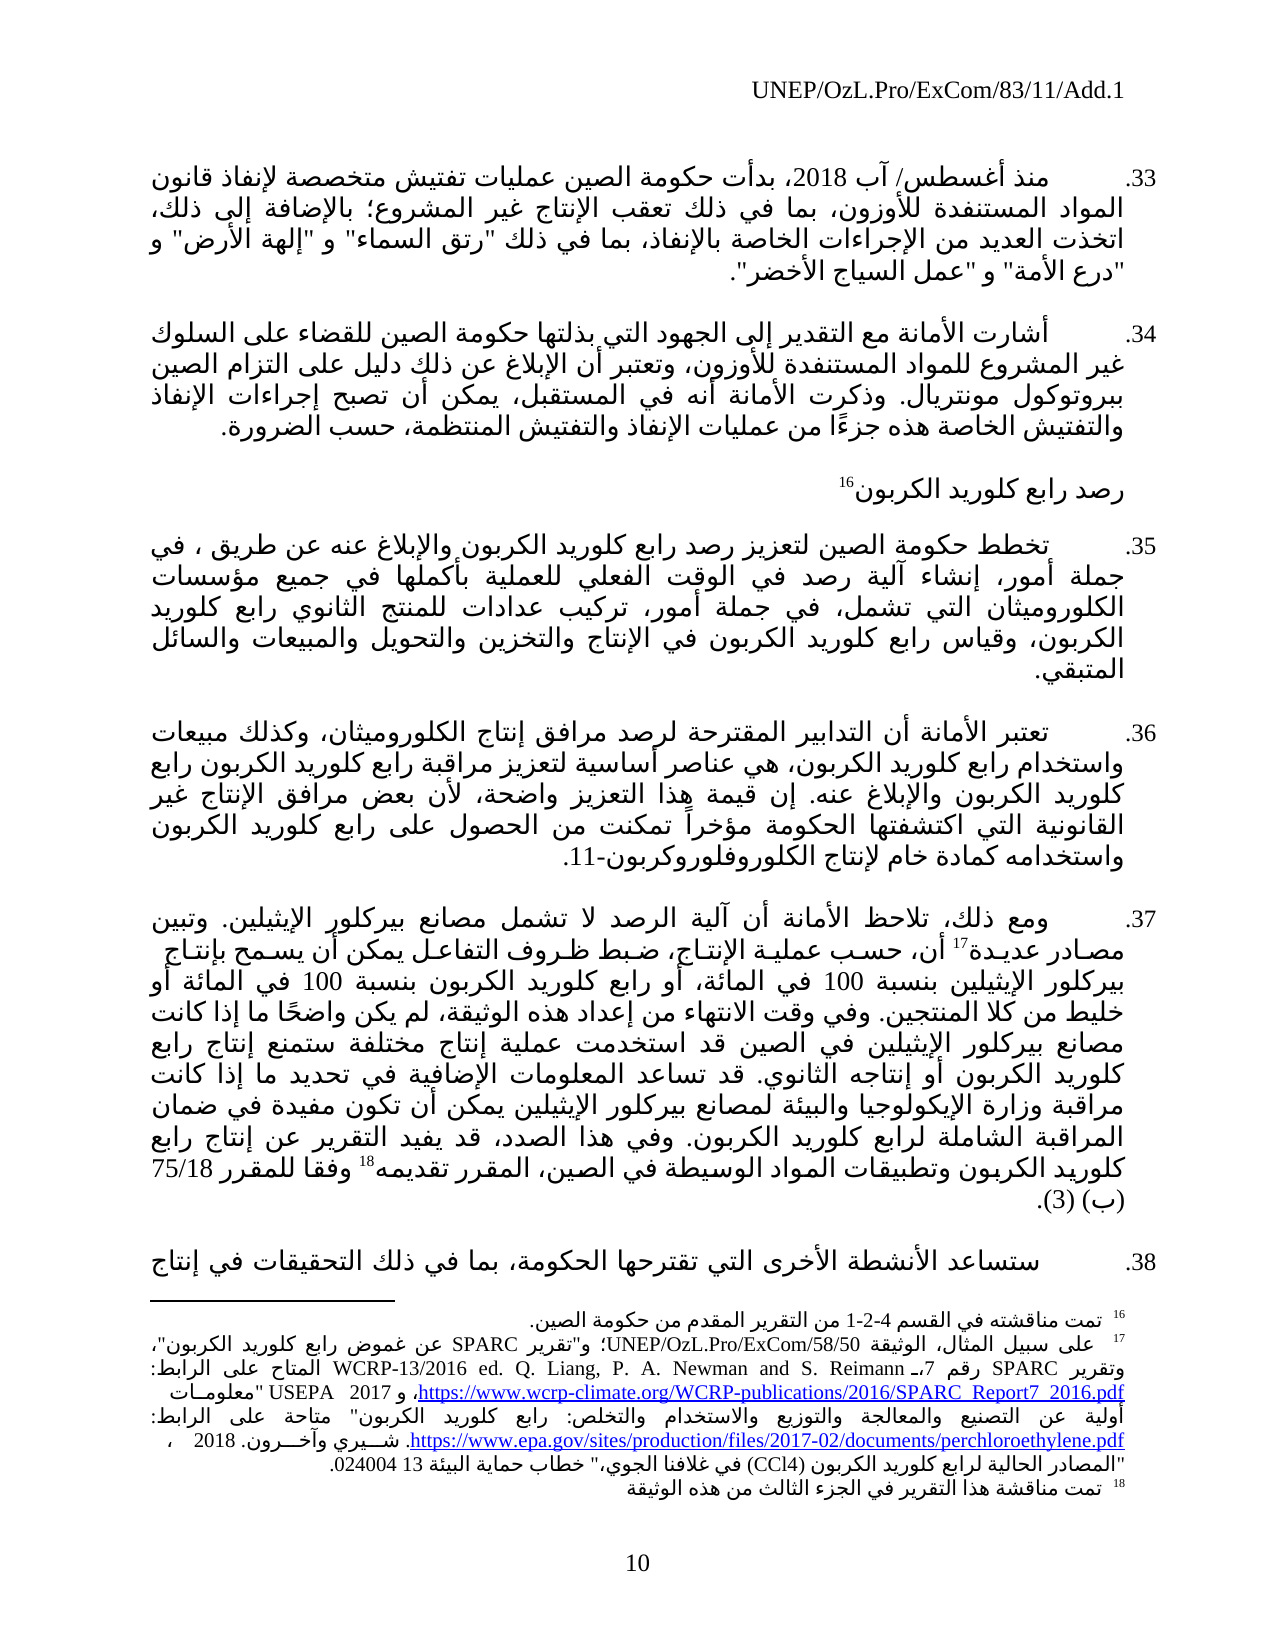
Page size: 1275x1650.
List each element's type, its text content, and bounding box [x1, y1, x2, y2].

list تخطط حكومة الصين لتعزيز رصد رابع كلوريد الكربون والإبلاغ عنه عن طريق ، في جملة أمور، إنشاء آلية رصد في الوقت الفعلي للعملية بأكملها في جميع مؤسسات الكلوروميثان التي تشمل، في جملة أمور، تركيب عدادات للمنتج الثانوي رابع كلوريد الكربون، وقياس رابع كلوريد الكربون في الإنتاج والتخزين والتحويل والمبيعات والسائل المتبقي. [150, 529, 1125, 684]
list تعتبر الأمانة أن التدابير المقترحة لرصد مرافق إنتاج الكلوروميثان، وكذلك مبيعات واستخدام رابع كلوريد الكربون، هي عناصر أساسية لتعزيز مراقبة رابع كلوريد الكربون رابع كلوريد الكربون والإبلاغ عنه. إن قيمة هذا التعزيز واضحة، لأن بعض مرافق الإنتاج غير القانونية التي اكتشفتها الحكومة مؤخراً تمكنت من الحصول على رابع كلوريد الكربون واستخدامه كمادة خام لإنتاج الكلوروفلوروكربون-11. [150, 716, 1125, 871]
list ومع ذلك، تلاحظ الأمانة أن آلية الرصد لا تشمل مصانع بيركلور الإيثيلين. وتبين مصادر عديدة أن، حسب عملية الإنتاج، ضبط ظروف التفاعل يمكن أن يسمح بإنتاج بيركلور الإيثيلين بنسبة 100 في المائة، أو رابع كلوريد الكربون بنسبة 100 في المائة أو خليط من كلا المنتجين. وفي وقت الانتهاء من إعداد هذه الوثيقة، لم يكن واضحًا ما إذا كانت مصانع بيركلور الإيثيلين في الصين قد استخدمت عملية إنتاج مختلفة ستمنع إنتاج رابع كلوريد الكربون أو إنتاجه الثانوي. قد تساعد المعلومات الإضافية في تحديد ما إذا كانت مراقبة وزارة الإيكولوجيا والبيئة لمصانع بيركلور الإيثيلين يمكن أن تكون مفيدة في ضمان المراقبة الشاملة لرابع كلوريد الكربون. وفي هذا الصدد، قد يفيد التقرير عن إنتاج رابع كلوريد الكربون وتطبيقات المواد الوسيطة في الصين، المقرر تقديمه وفقا للمقرر 75/18 (ب) (3). [150, 903, 1125, 1214]
list أشارت الأمانة مع التقدير إلى الجهود التي بذلتها حكومة الصين للقضاء على السلوك غير المشروع للمواد المستنفدة للأوزون، وتعتبر أن الإبلاغ عن ذلك دليل على التزام الصين ببروتوكول مونتريال. وذكرت الأمانة أنه في المستقبل، يمكن أن تصبح إجراءات الإنفاذ والتفتيش الخاصة هذه جزءًا من عمليات الإنفاذ والتفتيش المنتظمة، حسب الضرورة. [150, 317, 1125, 442]
list رصد رابع كلوريد الكربون [150, 473, 1125, 504]
list منذ أغسطس/ آب 2018، بدأت حكومة الصين عمليات تفتيش متخصصة لإنفاذ قانون المواد المستنفدة للأوزون، بما في ذلك تعقب الإنتاج غير المشروع؛ بالإضافة إلى ذلك، اتخذت العديد من الإجراءات الخاصة بالإنفاذ، بما في ذلك "رتق السماء" و "إلهة الأرض" و "درع الأمة" و "عمل السياج الأخضر". [150, 161, 1125, 286]
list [150, 1245, 1125, 1276]
